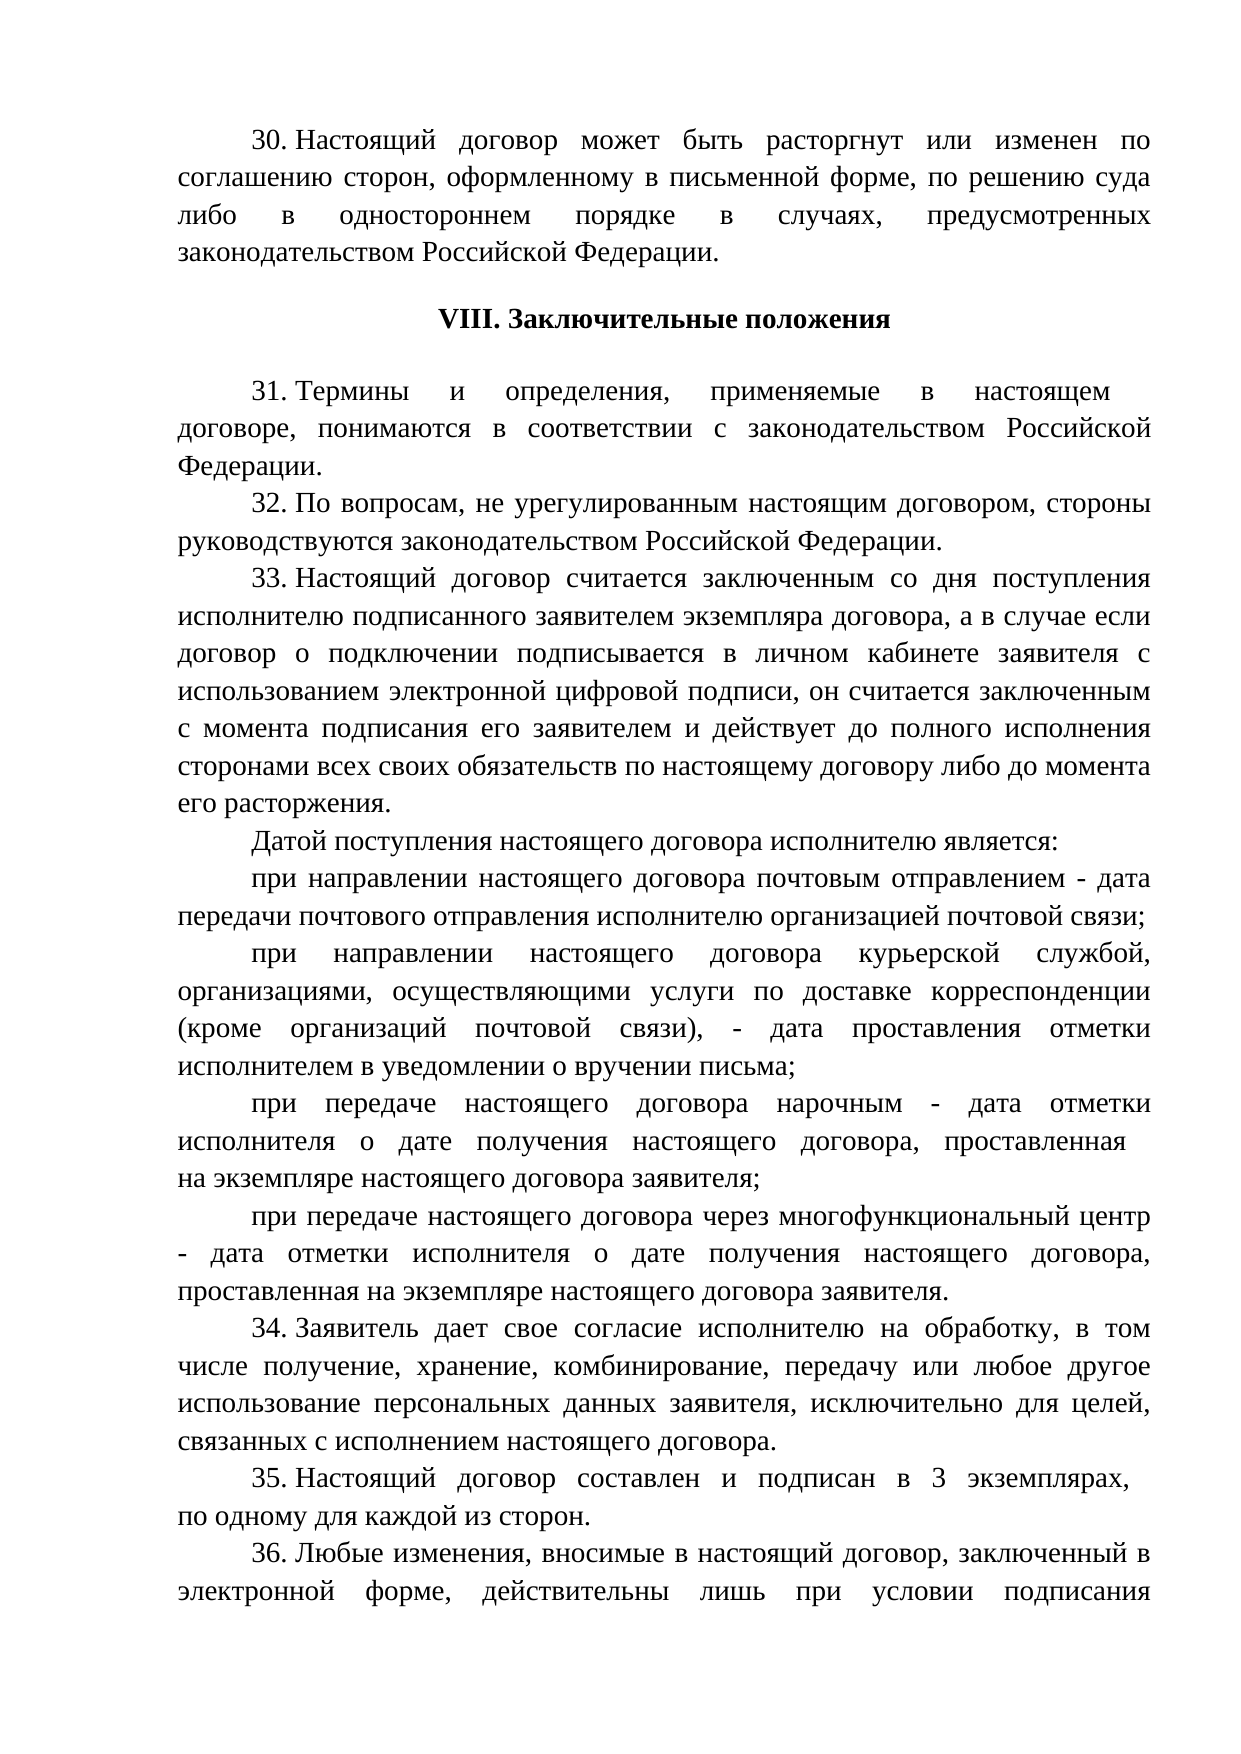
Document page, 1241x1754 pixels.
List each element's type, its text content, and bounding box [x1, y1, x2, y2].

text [177, 1531, 1152, 1606]
text при передаче настоящего договора нарочным - дата отметки исполнителя о дате получения настоящего договора, проставленная на экземпляре настоящего договора заявителя; [177, 1081, 1152, 1194]
text 34. Заявитель дает свое согласие исполнителю на обработку, в том числе получение, хранение, комбинирование, передачу или любое другое использование персональных данных заявителя, исключительно для целей, связанных с исполнением настоящего договора. [177, 1306, 1152, 1456]
text при передаче настоящего договора через многофункциональный центр - дата отметки исполнителя о дате получения настоящего договора, проставленная на экземпляре настоящего договора заявителя. [177, 1194, 1152, 1306]
text при направлении настоящего договора курьерской службой, организациями, осуществляющими услуги по доставке корреспонденции (кроме организаций почтовой связи), - дата проставления отметки исполнителем в уведомлении о вручении письма; [177, 931, 1152, 1081]
text 31. Термины и определения, применяемые в настоящем договоре, понимаются в соответствии с законодательством Российской Федерации. [177, 369, 1152, 481]
text 32. По вопросам, не урегулированным настоящим договором, стороны руководствуются законодательством Российской Федерации. [177, 481, 1152, 556]
text Датой поступления настоящего договора исполнителю является: [177, 819, 1152, 856]
text при направлении настоящего договора почтовым отправлением - дата передачи почтового отправления исполнителю организацией почтовой связи; [177, 856, 1152, 931]
text 35. Настоящий договор составлен и подписан в 3 экземплярах, по одному для каждой из сторон. [177, 1456, 1152, 1531]
text VIII. Заключительные положения [177, 302, 1152, 335]
text 33. Настоящий договор считается заключенным со дня поступления исполнителю подписанного заявителем экземпляра договора, а в случае если договор о подключении подписывается в личном кабинете заявителя с использованием электронной цифровой подписи, он считается заключенным с момента подписания его заявителем и действует до полного исполнения сторонами всех своих обязательств по настоящему договору либо до момента его расторжения. [177, 556, 1152, 819]
text 30. Настоящий договор может быть расторгнут или изменен по соглашению сторон, оформленному в письменной форме, по решению суда либо в одностороннем порядке в случаях, предусмотренных законодательством Российской Федерации. [177, 118, 1152, 268]
